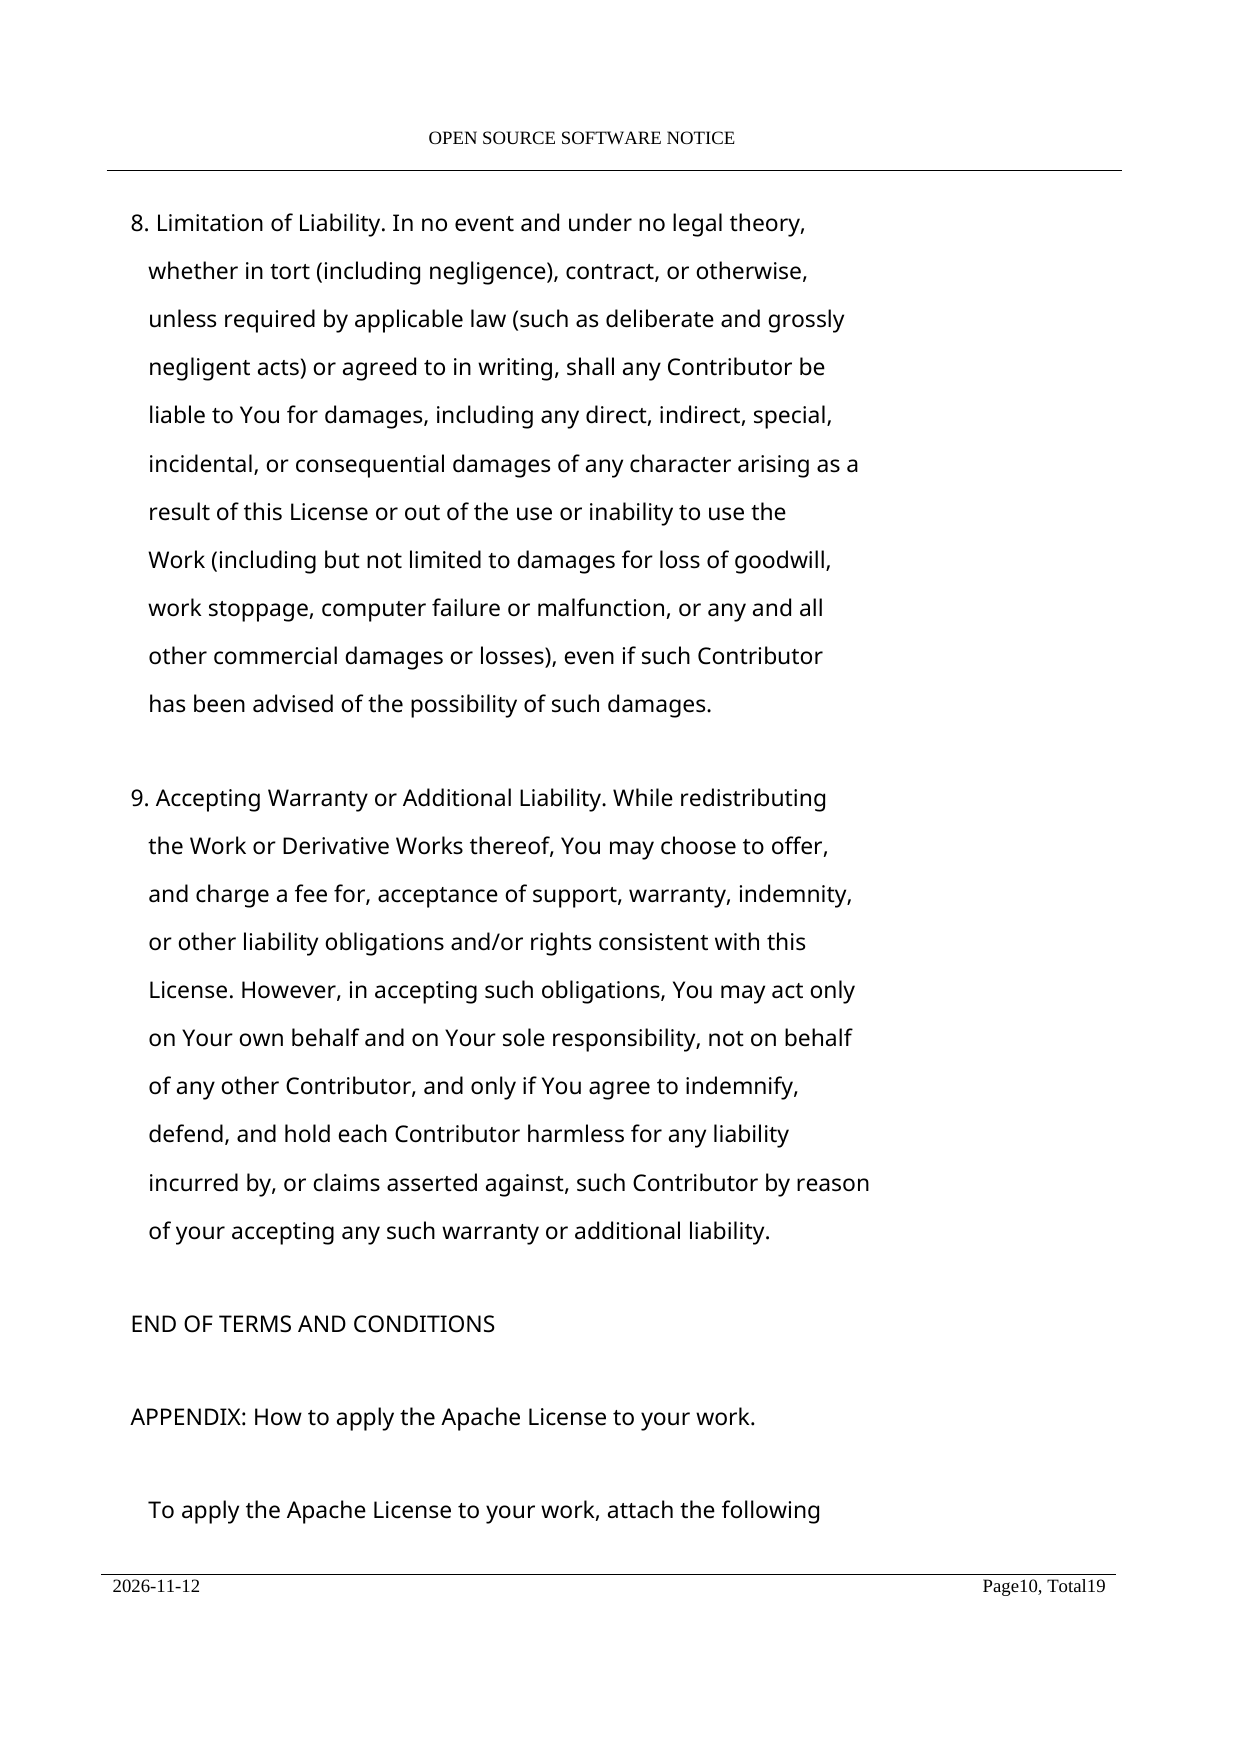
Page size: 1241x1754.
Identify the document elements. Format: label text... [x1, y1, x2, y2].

text To apply the Apache License to your work, attach the following [112, 1494, 1128, 1526]
text incidental, or consequential damages of any character arising as a [112, 447, 1128, 479]
text of your accepting any such warranty or additional liability. [112, 1214, 1128, 1246]
text License. However, in accepting such obligations, You may act only [112, 973, 1128, 1006]
text of any other Contributor, and only if You agree to indemnify, [112, 1069, 1128, 1102]
text incurred by, or claims asserted against, such Contributor by reason [112, 1166, 1128, 1198]
text or other liability obligations and/or rights consistent with this [112, 925, 1128, 958]
text on Your own behalf and on Your sole responsibility, not on behalf [112, 1021, 1128, 1054]
text APPENDIX: How to apply the Apache License to your work. [112, 1400, 1128, 1433]
text 9. Accepting Warranty or Additional Liability. While redistributing [112, 781, 1128, 813]
text work stoppage, computer failure or malfunction, or any and all [112, 591, 1128, 624]
text the Work or Derivative Works thereof, You may choose to offer, [112, 829, 1128, 861]
text has been advised of the possibility of such damages. [112, 688, 1128, 720]
text unless required by applicable law (such as deliberate and grossly [112, 303, 1128, 335]
text END OF TERMS AND CONDITIONS [112, 1307, 1128, 1340]
text defend, and hold each Contributor harmless for any liability [112, 1118, 1128, 1150]
text whether in tort (including negligence), contract, or otherwise, [112, 254, 1128, 287]
text 8. Limitation of Liability. In no event and under no legal theory, [112, 206, 1128, 239]
text other commercial damages or losses), even if such Contributor [112, 639, 1128, 672]
text result of this License or out of the use or inability to use the [112, 495, 1128, 528]
text liable to You for damages, including any direct, indirect, special, [112, 399, 1128, 431]
text and charge a fee for, acceptance of support, warranty, indemnity, [112, 877, 1128, 909]
text negligent acts) or agreed to in writing, shall any Contributor be [112, 351, 1128, 383]
text Work (including but not limited to damages for loss of goodwill, [112, 543, 1128, 576]
